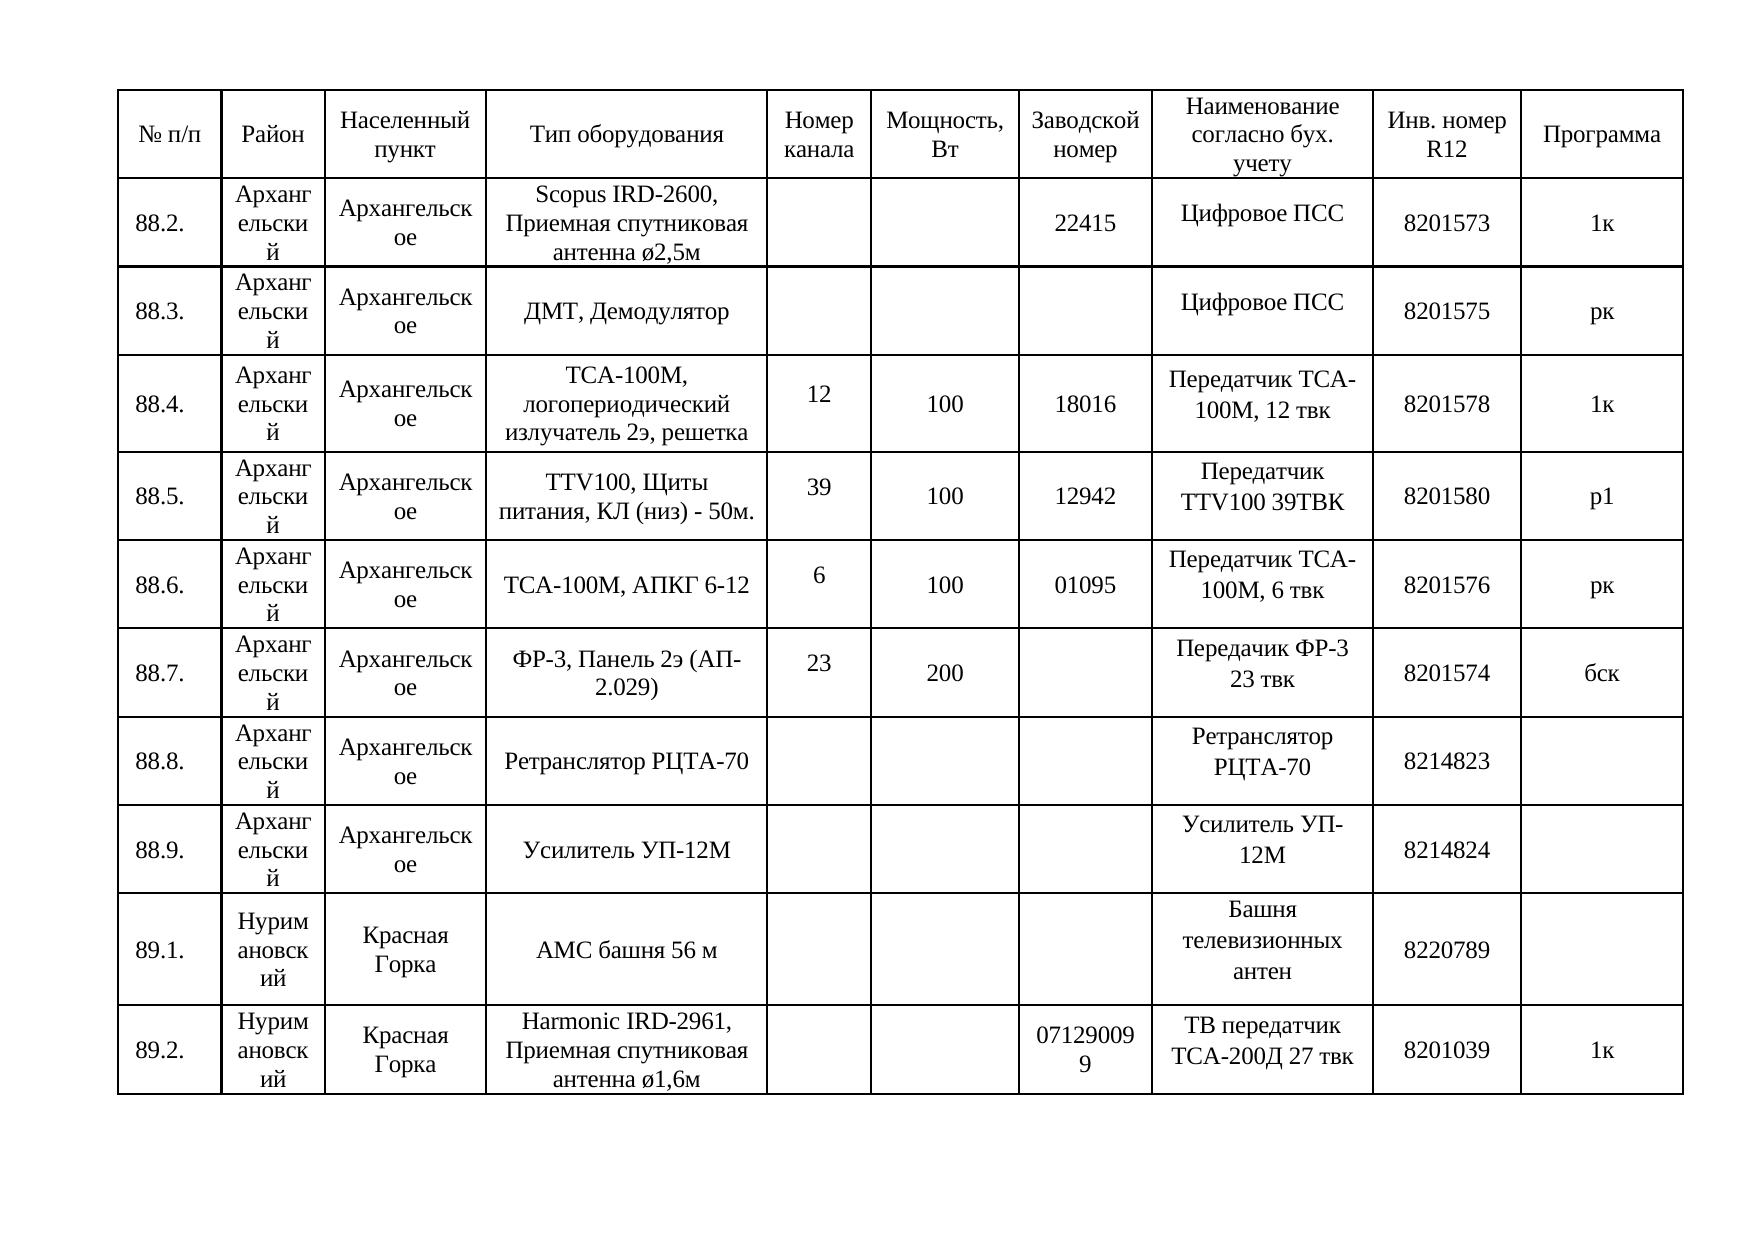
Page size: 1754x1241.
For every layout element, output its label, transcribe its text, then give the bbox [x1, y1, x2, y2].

table_header Инв. номер R12 [1374, 91, 1520, 177]
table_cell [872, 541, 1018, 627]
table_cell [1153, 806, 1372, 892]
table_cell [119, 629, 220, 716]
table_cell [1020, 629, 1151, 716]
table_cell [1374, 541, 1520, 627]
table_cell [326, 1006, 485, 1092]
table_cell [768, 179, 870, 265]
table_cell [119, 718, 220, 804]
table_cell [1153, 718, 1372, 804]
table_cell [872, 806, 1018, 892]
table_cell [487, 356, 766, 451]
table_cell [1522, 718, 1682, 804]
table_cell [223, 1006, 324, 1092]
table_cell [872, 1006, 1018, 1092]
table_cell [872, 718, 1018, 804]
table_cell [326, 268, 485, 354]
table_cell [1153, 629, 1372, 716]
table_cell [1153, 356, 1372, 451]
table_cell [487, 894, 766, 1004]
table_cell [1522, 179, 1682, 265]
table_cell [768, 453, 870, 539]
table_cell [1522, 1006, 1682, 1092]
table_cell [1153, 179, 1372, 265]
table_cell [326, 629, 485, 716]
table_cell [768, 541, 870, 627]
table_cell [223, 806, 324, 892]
table_header Мощность, Вт [872, 91, 1018, 177]
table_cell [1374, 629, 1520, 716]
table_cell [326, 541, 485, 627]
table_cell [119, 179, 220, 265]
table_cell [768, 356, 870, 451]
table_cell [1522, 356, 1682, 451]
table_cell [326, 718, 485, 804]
table_header Населенный пункт [326, 91, 485, 177]
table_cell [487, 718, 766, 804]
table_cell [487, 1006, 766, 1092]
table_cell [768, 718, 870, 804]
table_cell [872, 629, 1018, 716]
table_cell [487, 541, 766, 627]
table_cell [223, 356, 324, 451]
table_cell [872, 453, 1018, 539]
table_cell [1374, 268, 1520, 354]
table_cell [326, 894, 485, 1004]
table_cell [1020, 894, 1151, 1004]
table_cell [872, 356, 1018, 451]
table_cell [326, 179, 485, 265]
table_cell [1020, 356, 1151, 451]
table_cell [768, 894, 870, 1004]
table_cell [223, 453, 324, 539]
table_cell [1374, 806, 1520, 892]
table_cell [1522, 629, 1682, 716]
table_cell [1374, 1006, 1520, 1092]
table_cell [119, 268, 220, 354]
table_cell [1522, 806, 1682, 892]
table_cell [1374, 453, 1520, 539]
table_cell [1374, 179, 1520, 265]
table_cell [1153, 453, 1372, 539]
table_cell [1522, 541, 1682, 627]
table_header № п/п [119, 91, 220, 177]
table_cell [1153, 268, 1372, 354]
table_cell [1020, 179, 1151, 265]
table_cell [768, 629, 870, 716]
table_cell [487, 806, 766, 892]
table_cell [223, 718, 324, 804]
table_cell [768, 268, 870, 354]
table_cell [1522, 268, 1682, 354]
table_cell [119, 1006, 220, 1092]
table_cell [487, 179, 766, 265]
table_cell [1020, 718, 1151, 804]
table_header Тип оборудования [487, 91, 766, 177]
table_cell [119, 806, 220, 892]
table_header Район [223, 91, 324, 177]
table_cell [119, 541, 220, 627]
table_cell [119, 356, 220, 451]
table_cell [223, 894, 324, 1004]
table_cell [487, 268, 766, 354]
table_header Заводской номер [1020, 91, 1151, 177]
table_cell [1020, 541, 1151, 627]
table_header Номер канала [768, 91, 870, 177]
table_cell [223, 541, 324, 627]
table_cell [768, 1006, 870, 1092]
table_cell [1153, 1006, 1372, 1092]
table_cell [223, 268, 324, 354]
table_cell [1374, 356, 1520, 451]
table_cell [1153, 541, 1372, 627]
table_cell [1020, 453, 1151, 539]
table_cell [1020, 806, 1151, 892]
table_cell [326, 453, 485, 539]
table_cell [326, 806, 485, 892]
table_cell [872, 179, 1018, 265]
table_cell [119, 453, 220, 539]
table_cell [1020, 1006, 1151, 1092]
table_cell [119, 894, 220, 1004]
table_header Программа [1522, 91, 1682, 177]
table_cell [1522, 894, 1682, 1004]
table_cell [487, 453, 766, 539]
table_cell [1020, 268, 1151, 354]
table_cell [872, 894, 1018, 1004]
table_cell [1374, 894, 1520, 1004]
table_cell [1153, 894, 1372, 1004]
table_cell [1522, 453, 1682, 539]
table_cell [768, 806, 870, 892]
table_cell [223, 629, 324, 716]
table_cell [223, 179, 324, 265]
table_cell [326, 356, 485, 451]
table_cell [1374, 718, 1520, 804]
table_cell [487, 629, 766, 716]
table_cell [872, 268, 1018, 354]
table_header Наименование согласно бух. учету [1153, 91, 1372, 177]
